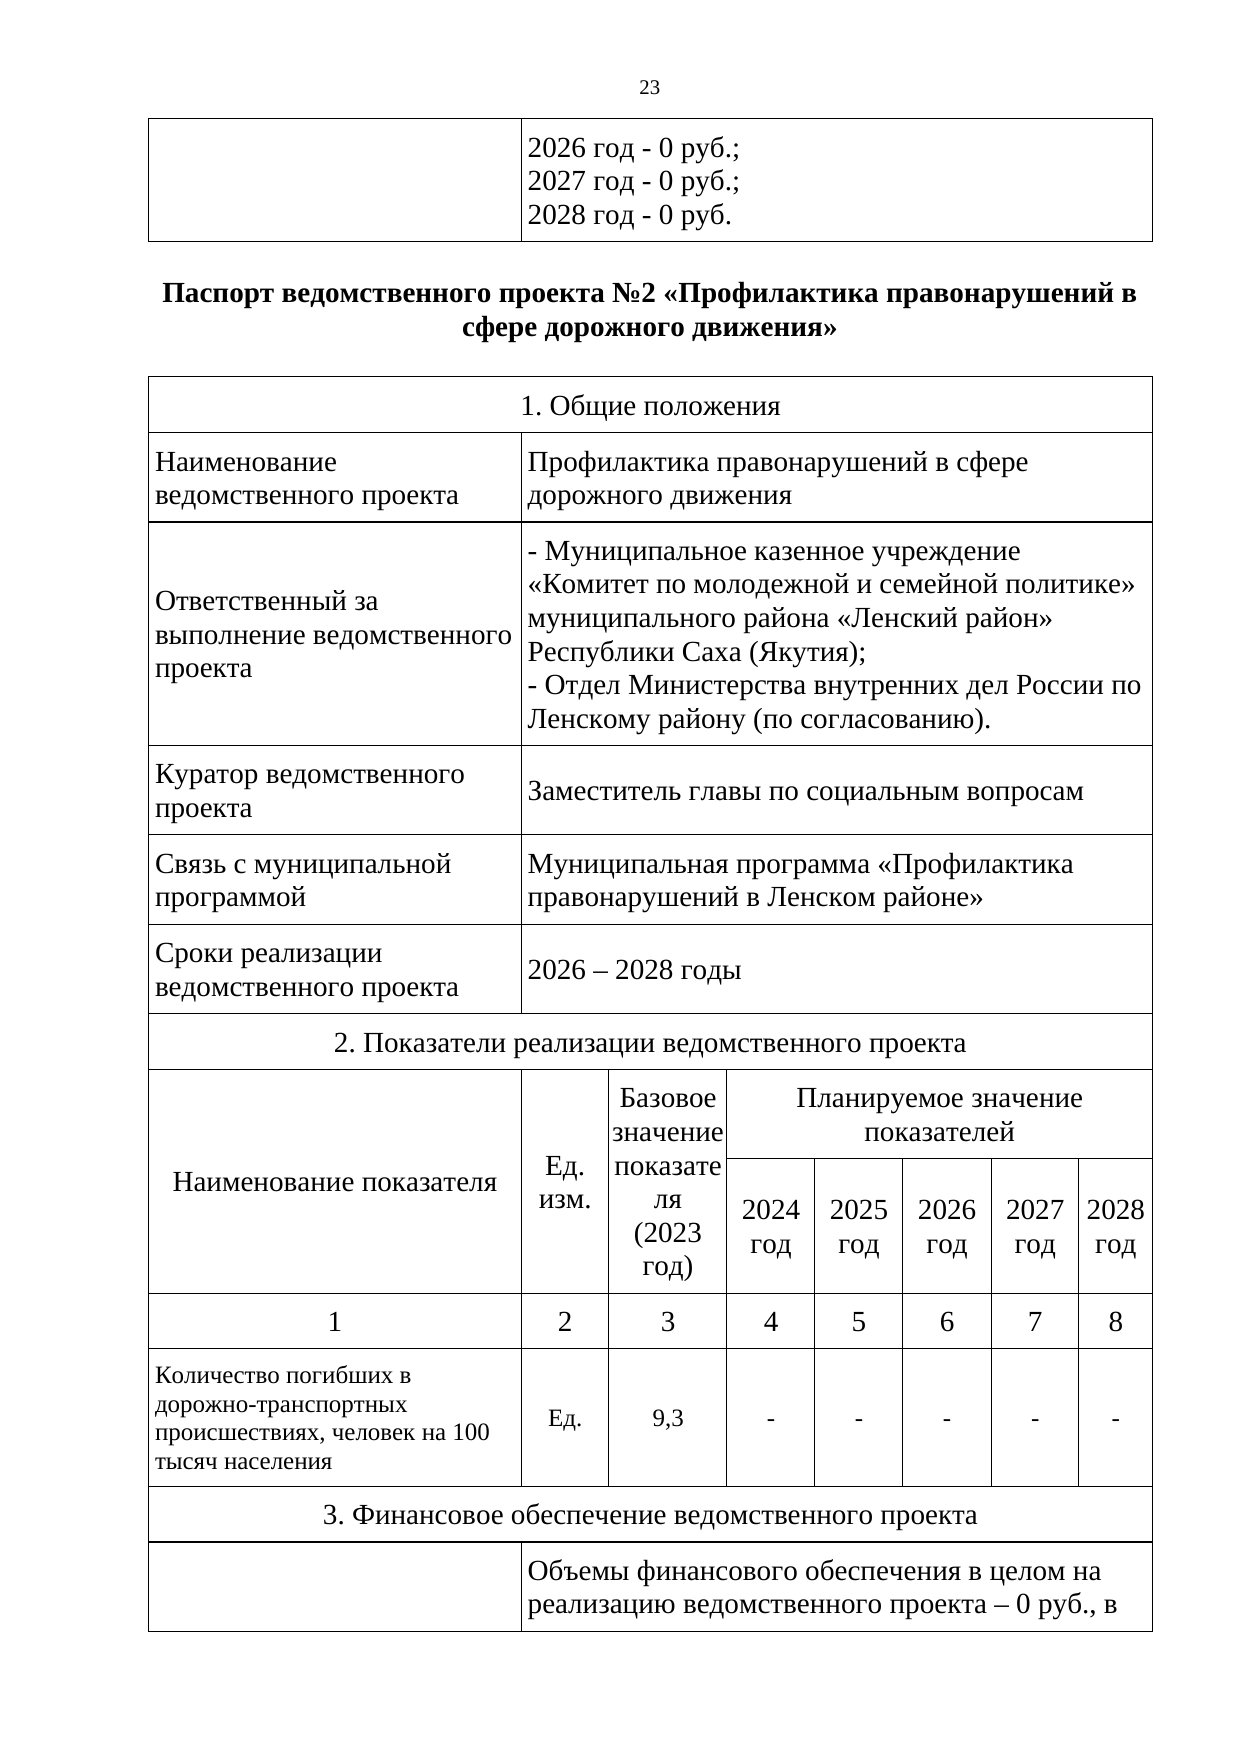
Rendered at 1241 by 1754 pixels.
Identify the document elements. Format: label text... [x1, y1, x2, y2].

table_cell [522, 1543, 1152, 1631]
table_cell 2027 год [992, 1159, 1078, 1292]
table_cell 8 [1079, 1294, 1152, 1348]
table_cell Наименование показателя [149, 1070, 521, 1292]
text Паспорт ведомственного проекта №2 «Профилактика правонарушений в сфере дорожного движения» [148, 276, 1152, 343]
table_cell - [1079, 1349, 1152, 1486]
table_cell Муниципальная программа «Профилактика правонарушений в Ленском районе» [522, 835, 1152, 924]
table_cell 9,3 [609, 1349, 726, 1486]
table_cell Связь с муниципальной программой [149, 835, 521, 924]
table_cell Ед. [522, 1349, 608, 1486]
table_cell [149, 119, 521, 241]
table_cell Ответственный за выполнение ведомственного проекта [149, 523, 521, 745]
table_cell 6 [903, 1294, 991, 1348]
table_cell [149, 1543, 521, 1631]
table_cell 2 [522, 1294, 608, 1348]
table_cell - [727, 1349, 814, 1486]
table_cell 2025 год [815, 1159, 902, 1292]
table_cell 4 [727, 1294, 814, 1348]
table_cell - [992, 1349, 1078, 1486]
table_cell Наименование ведомственного проекта [149, 433, 521, 521]
table_cell 1 [149, 1294, 521, 1348]
table_cell - [903, 1349, 991, 1486]
table_cell Сроки реализации ведомственного проекта [149, 925, 521, 1013]
table_cell 2028 год [1079, 1159, 1152, 1292]
table_cell 5 [815, 1294, 902, 1348]
table_cell Куратор ведомственного проекта [149, 746, 521, 834]
table_cell Профилактика правонарушений в сфере дорожного движения [522, 433, 1152, 521]
table_cell Количество погибших в дорожно-транспортных происшествиях, человек на 100 тысяч населения [149, 1349, 521, 1486]
table_cell Ед. изм. [522, 1070, 608, 1292]
table_cell - [815, 1349, 902, 1486]
table_cell Заместитель главы по социальным вопросам [522, 746, 1152, 834]
table_cell Базовое значение показателя (2023 год) [609, 1070, 726, 1292]
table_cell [522, 119, 1152, 241]
table_cell 3 [609, 1294, 726, 1348]
table_cell 2026 – 2028 годы [522, 925, 1152, 1013]
table_cell - Муниципальное казенное учреждение «Комитет по молодежной и семейной политике» муниципального района «Ленский район» Республики Саха (Якутия); - Отдел Министерства внутренних дел России по Ленскому району (по согласованию). [522, 523, 1152, 745]
table_cell 3. Финансовое обеспечение ведомственного проекта [149, 1487, 1152, 1541]
table_cell 2024 год [727, 1159, 814, 1292]
table_cell 2. Показатели реализации ведомственного проекта [149, 1014, 1152, 1069]
table_cell Планируемое значение показателей [727, 1070, 1152, 1158]
table_cell 2026 год [903, 1159, 991, 1292]
table_header 1. Общие положения [149, 377, 1152, 432]
table_cell 7 [992, 1294, 1078, 1348]
